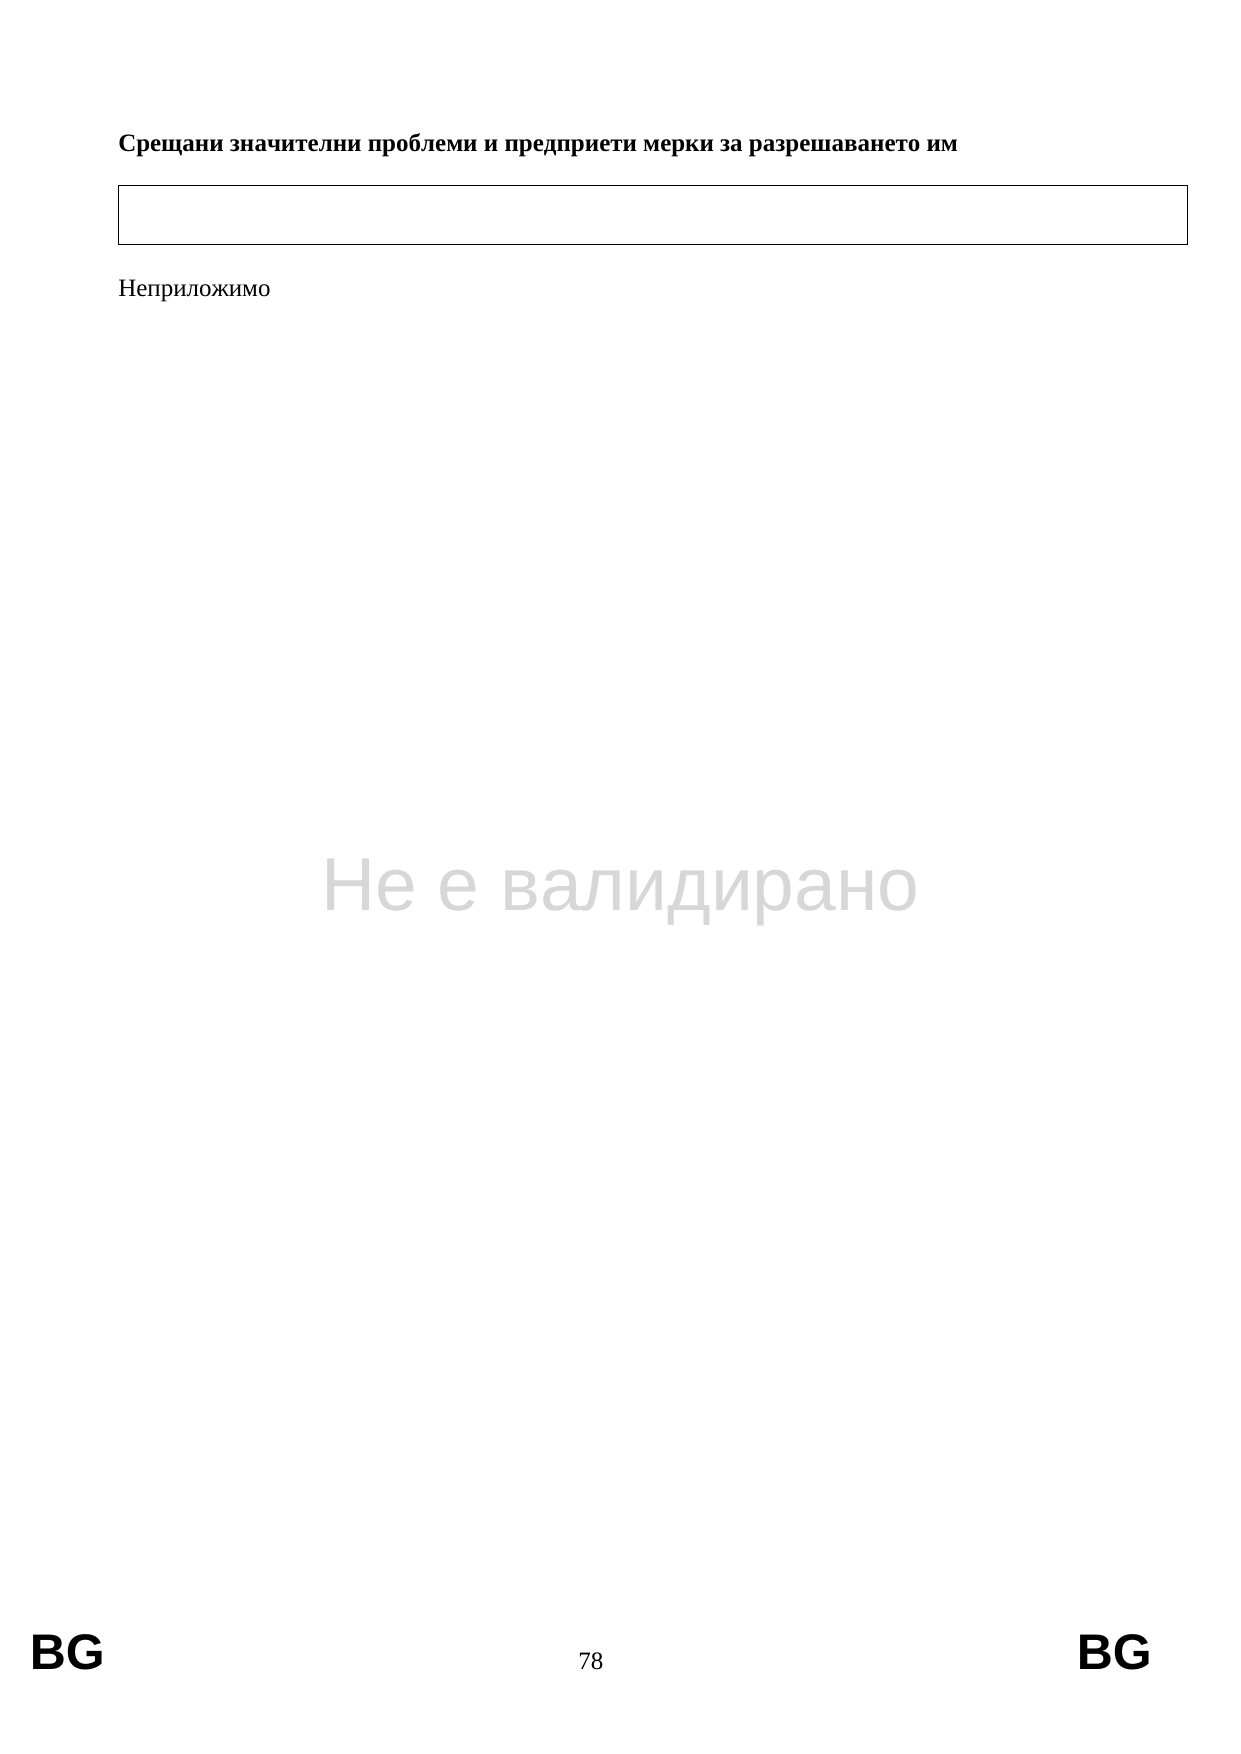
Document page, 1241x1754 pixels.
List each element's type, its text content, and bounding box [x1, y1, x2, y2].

text Срещани значителни проблеми и предприети мерки за разрешаването им [118, 128, 1187, 156]
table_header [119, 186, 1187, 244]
text Неприложимо [118, 273, 1187, 302]
